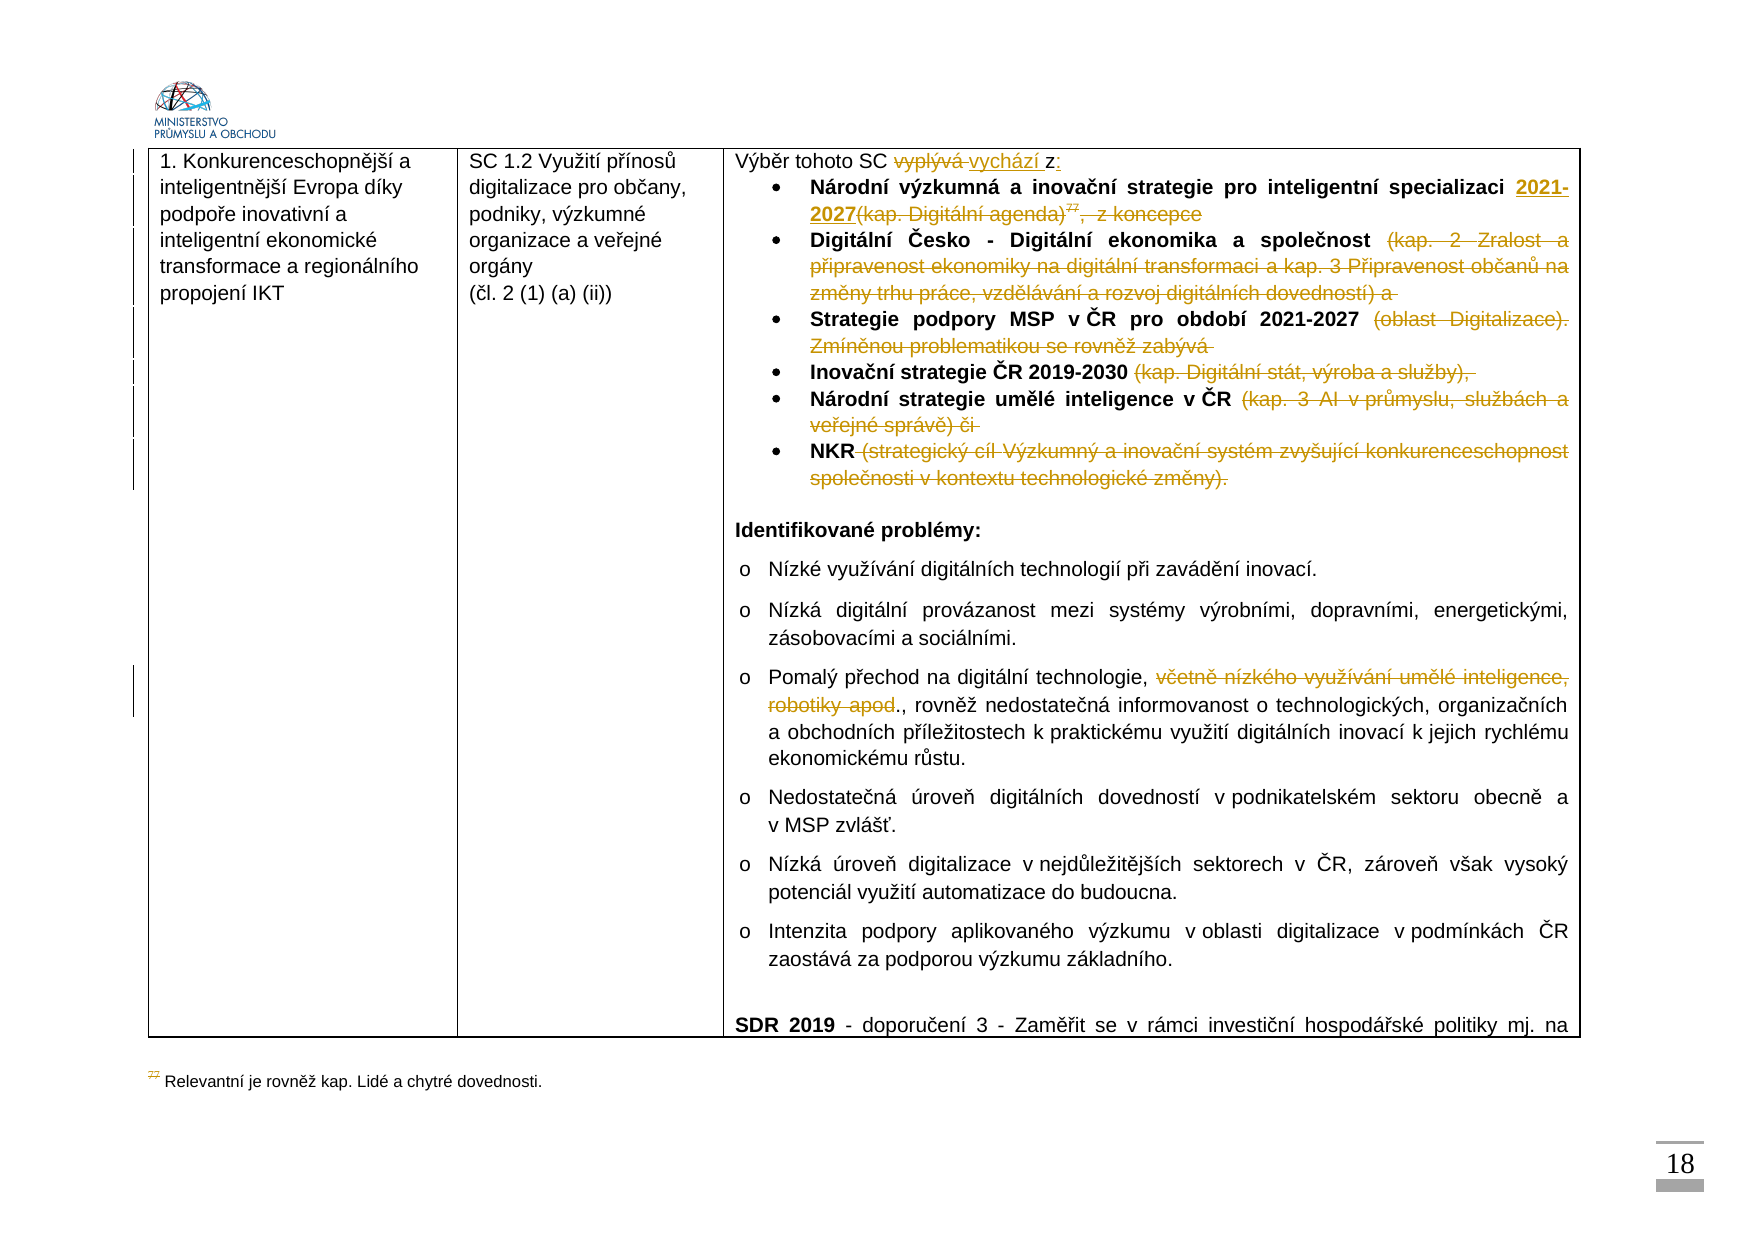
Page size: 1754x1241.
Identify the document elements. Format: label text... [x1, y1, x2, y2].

table_cell 1. Konkurenceschopnější a inteligentnější Evropa díky podpoře inovativní a inteligentní ekonomické transformace a regionálního propojení IKT [149, 149, 457, 1036]
table_cell SC 1.2 Využití přínosů digitalizace pro občany, podniky, výzkumné organizace a veřejné orgány (čl. 2 (1) (a) (ii)) [458, 149, 723, 1036]
picture [147, 73, 283, 146]
